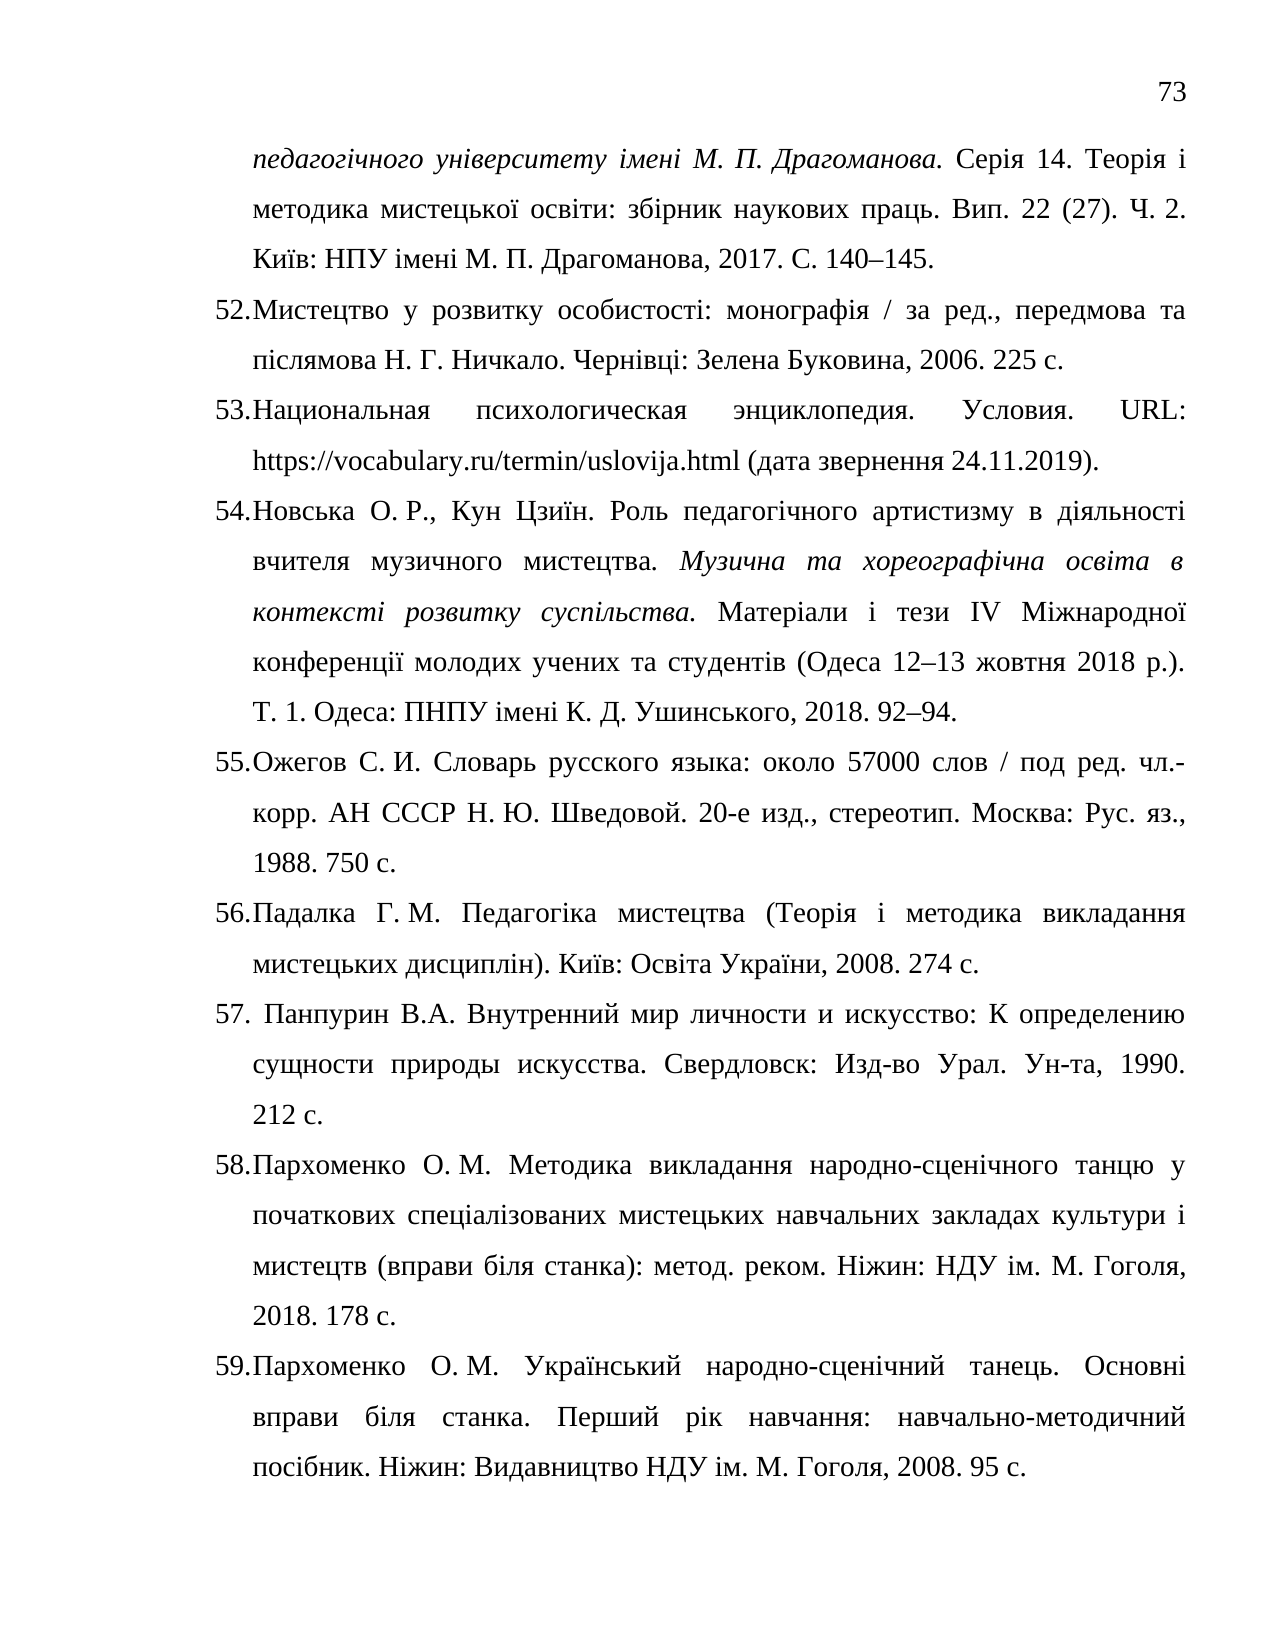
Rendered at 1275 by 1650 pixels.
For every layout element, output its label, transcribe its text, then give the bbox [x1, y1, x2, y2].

list Национальная психологическая энциклопедия. Условия. URL: https://vocabulary.ru/termin/uslovija.html (дата звернення 24.11.2019). [215, 392, 1186, 476]
list Ожегов С. И. Словарь русского языка: около 57000 слов / под ред. чл.-корр. АН СССР Н. Ю. Шведовой. 20-е изд., стереотип. Москва: Рус. яз., 1988. 750 с. [215, 744, 1187, 879]
list Мистецтво у розвитку особистості: монографія / за ред., передмова та післямова Н. Г. Ничкало. Чернівці: Зелена Буковина, 2006. 225 с. [215, 292, 1186, 376]
list Падалка Г. М. Педагогіка мистецтва (Теорія і методика викладання мистецьких дисциплін). Київ: Освіта України, 2008. 274 с. [215, 896, 1186, 979]
list Панпурин В.А. Внутренний мир личности и искусство: К определению сущности природы искусства. Свердловск: Изд-во Урал. Ун-та, 1990. 212 с. [215, 996, 1186, 1130]
list Новська О. Р., Кун Цзиїн. Роль педагогічного артистизму в діяльності вчителя музичного мистецтва. Музична та хореографічна освіта в контексті розвитку суспільства. Матеріали і тези IV Міжнародної конференції молодих учених та студентів (Одеса 12–13 жовтня 2018 р.). Т. 1. Одеса: ПНПУ імені К. Д. Ушинського, 2018. 92–94. [215, 493, 1186, 728]
list Пархоменко О. М. Український народно-сценічний танець. Основні вправи біля станка. Перший рік навчання: навчально-методичний посібник. Ніжин: Видавництво НДУ ім. М. Гоголя, 2008. 95 с. [215, 1348, 1186, 1482]
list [215, 141, 1186, 275]
list Пархоменко О. М. Методика викладання народно-сценічного танцю у початкових спеціалізованих мистецьких навчальних закладах культури і мистецтв (вправи біля станка): метод. реком. Ніжин: НДУ ім. М. Гоголя, 2018. 178 с. [215, 1147, 1186, 1332]
